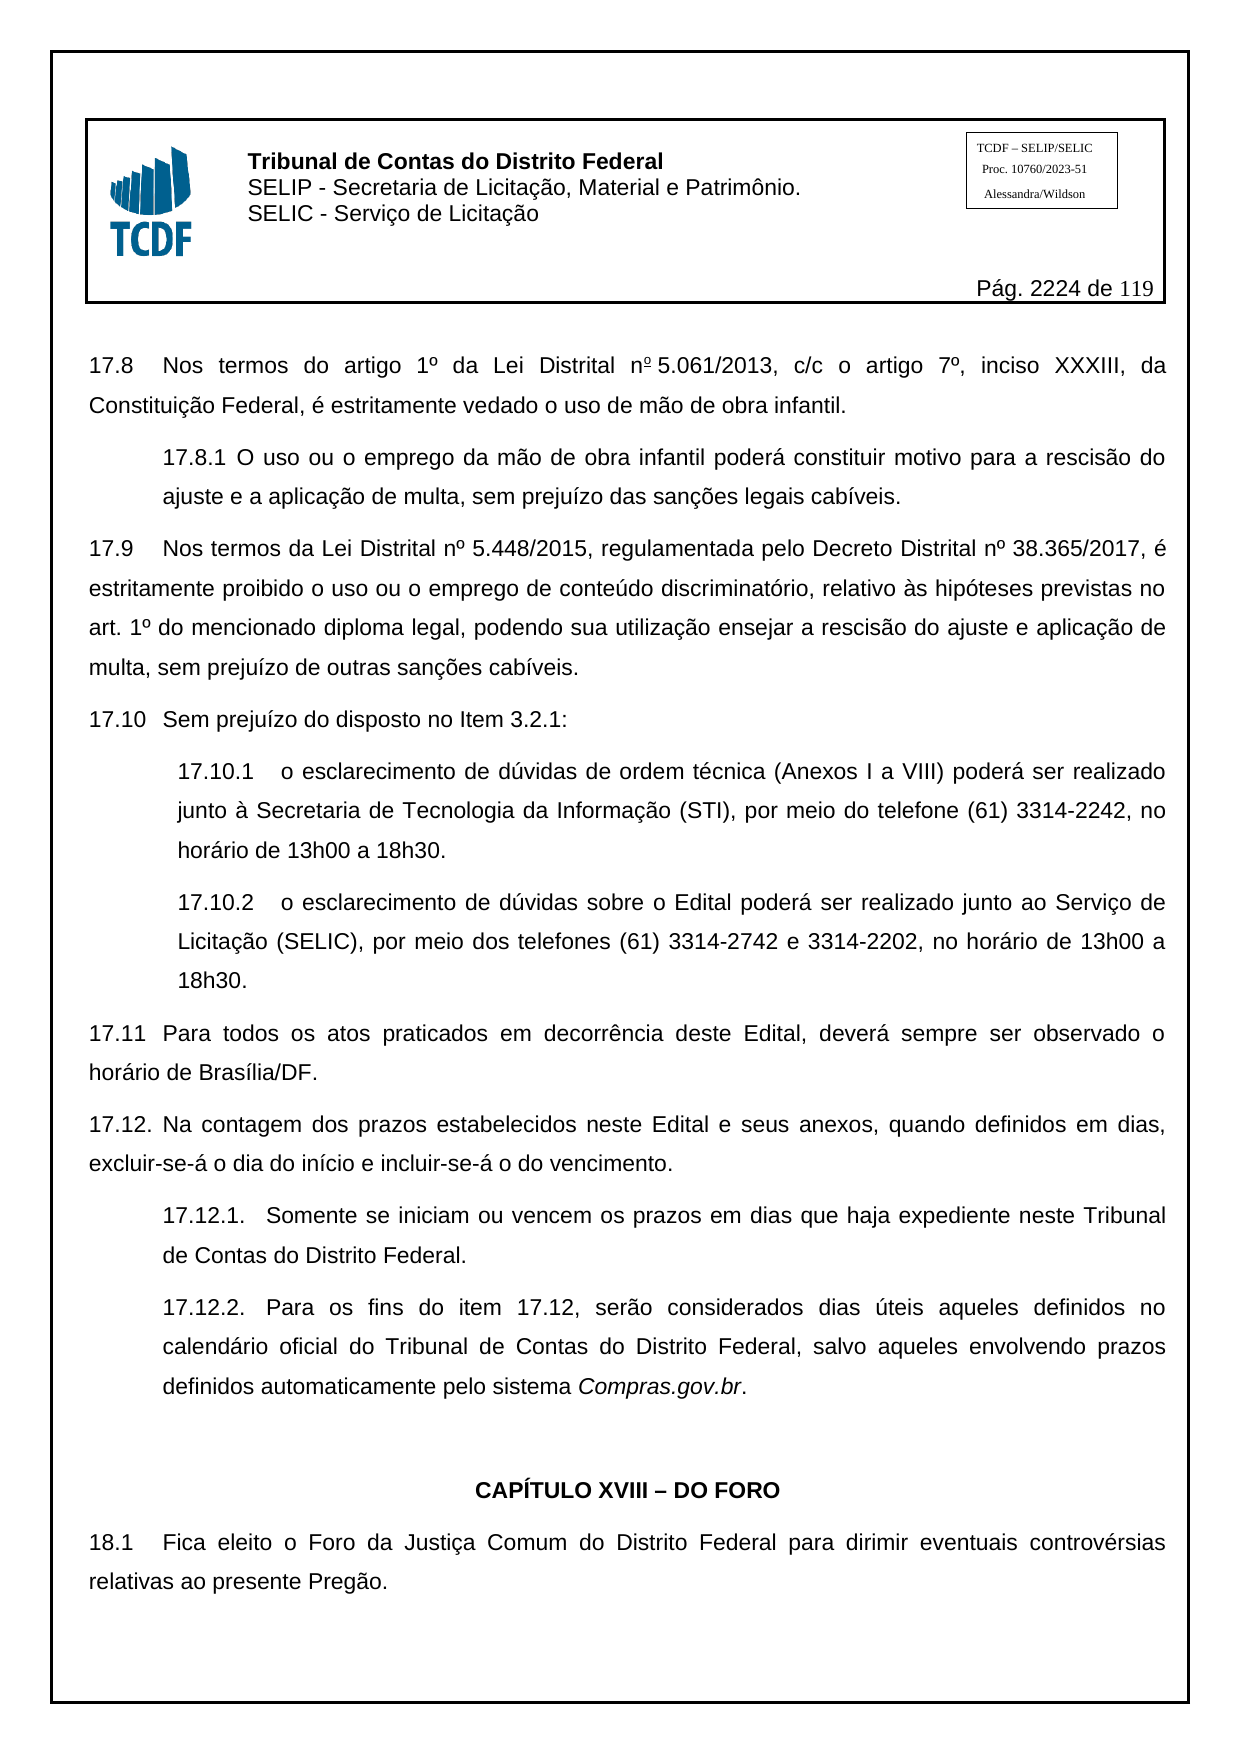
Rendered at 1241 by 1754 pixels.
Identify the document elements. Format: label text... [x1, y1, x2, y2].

text 17.10.2 o esclarecimento de dúvidas sobre o Edital poderá ser realizado junto ao Serviço de Licitação (SELIC), por meio dos telefones (61) 3314-2742 e 3314-2202, no horário de 13h00 a 18h30. [177, 888, 1167, 994]
text 17.10 Sem prejuízo do disposto no Item 3.2.1: [89, 706, 1167, 732]
text 17.12.2. Para os fins do item 17.12, serão considerados dias úteis aqueles definidos no calendário oficial do Tribunal de Contas do Distrito Federal, salvo aqueles envolvendo prazos definidos automaticamente pelo sistema Compras.gov.br. [162, 1294, 1167, 1399]
text 17.12.1. Somente se iniciam ou vencem os prazos em dias que haja expediente neste Tribunal de Contas do Distrito Federal. [162, 1202, 1167, 1268]
text 17.9 Nos termos da Lei Distrital nº 5.448/2015, regulamentada pelo Decreto Distrital nº 38.365/2017, é estritamente proibido o uso ou o emprego de conteúdo discriminatório, relativo às hipóteses previstas no art. 1º do mencionado diploma legal, podendo sua utilização ensejar a rescisão do ajuste e aplicação de multa, sem prejuízo de outras sanções cabíveis. [89, 535, 1167, 680]
text 17.10.1 o esclarecimento de dúvidas de ordem técnica (Anexos I a VIII) poderá ser realizado junto à Secretaria de Tecnologia da Informação (STI), por meio do telefone (61) 3314-2242, no horário de 13h00 a 18h30. [177, 758, 1167, 863]
text 17.11 Para todos os atos praticados em decorrência deste Edital, deverá sempre ser observado o horário de Brasília/DF. [89, 1019, 1167, 1085]
picture [95, 143, 206, 259]
text 18.1 Fica eleito o Foro da Justiça Comum do Distrito Federal para dirimir eventuais controvérsias relativas ao presente Pregão. [89, 1529, 1167, 1594]
text 17.8.1 O uso ou o emprego da mão de obra infantil poderá constituir motivo para a rescisão do ajuste e a aplicação de multa, sem prejuízo das sanções legais cabíveis. [162, 444, 1167, 509]
text 17.8 Nos termos do artigo 1º da Lei Distrital no 5.061/2013, c/c o artigo 7º, inciso XXXIII, da Constituição Federal, é estritamente vedado o uso de mão de obra infantil. [89, 352, 1167, 418]
text 17.12. Na contagem dos prazos estabelecidos neste Edital e seus anexos, quando definidos em dias, excluir-se-á o dia do início e incluir-se-á o do vencimento. [89, 1111, 1167, 1177]
text capítulo xVIII – Do foro [89, 1477, 1167, 1503]
